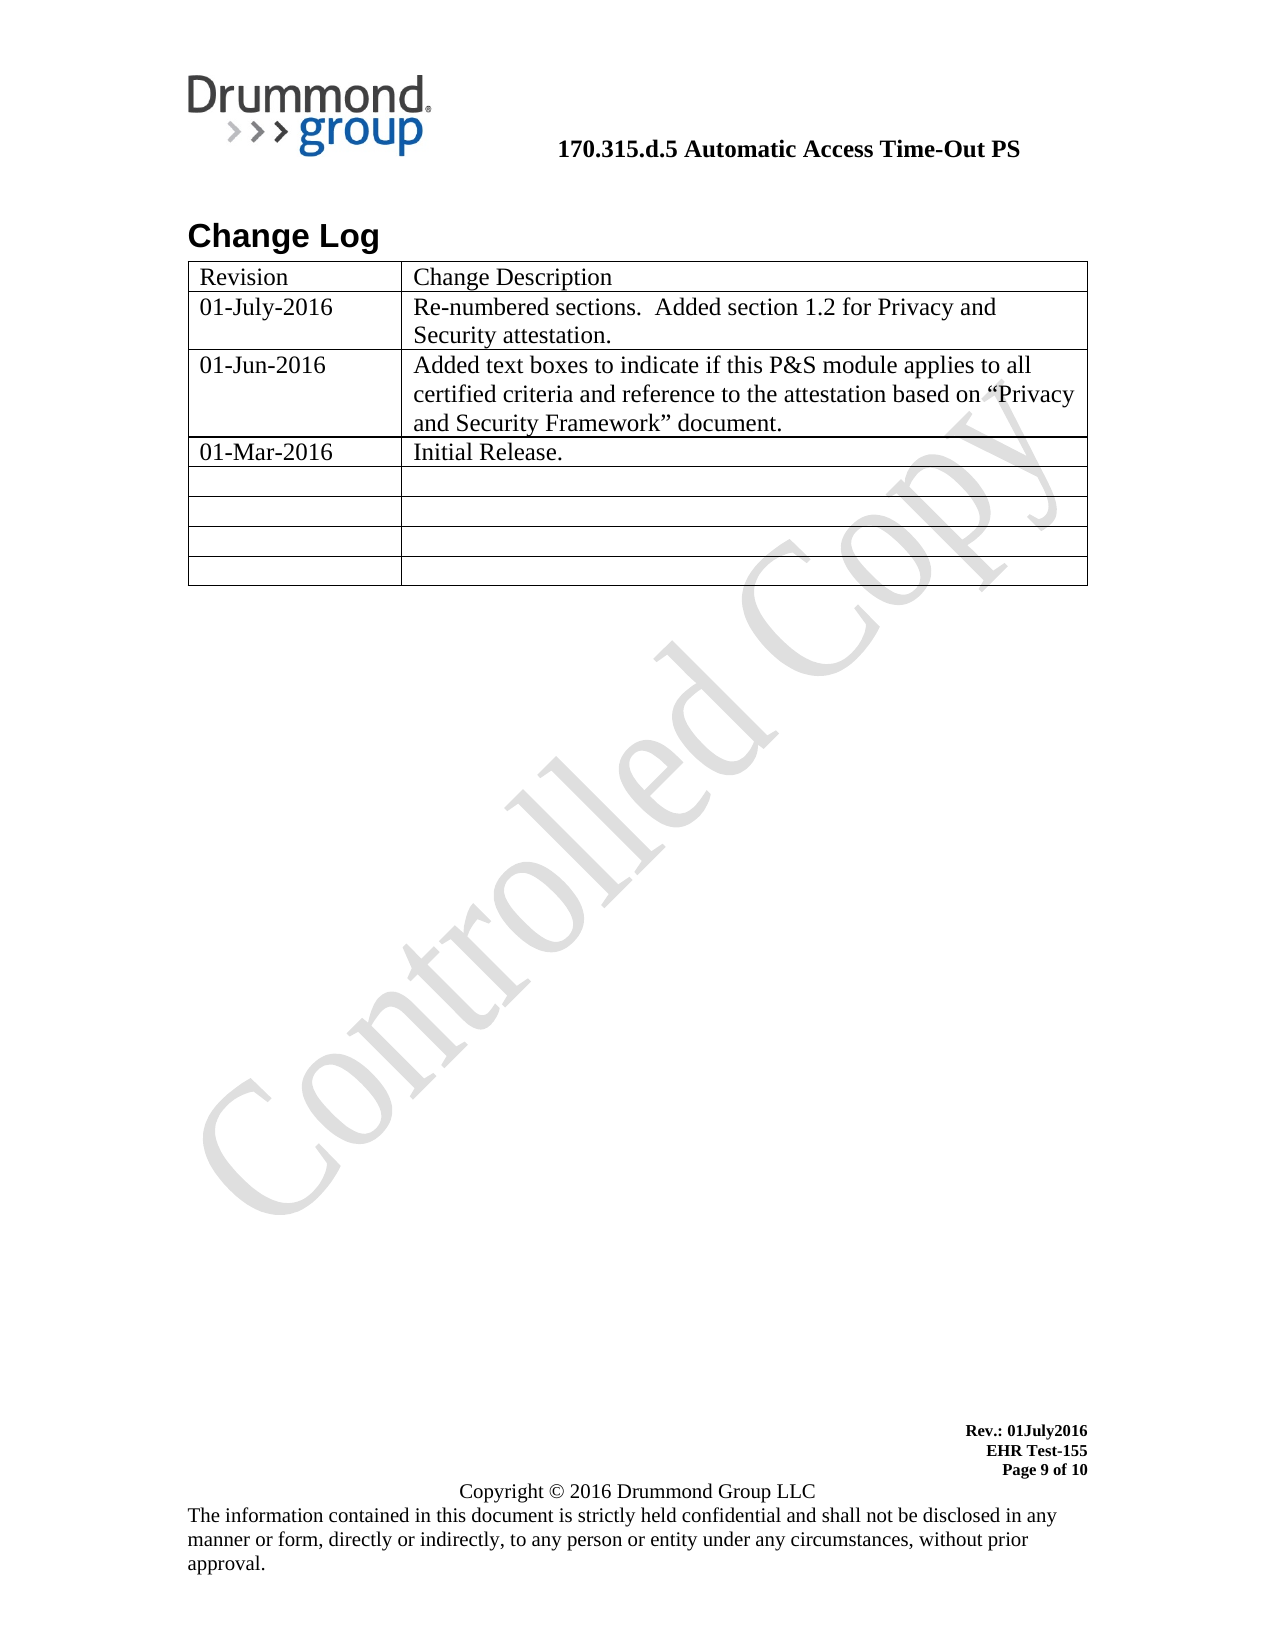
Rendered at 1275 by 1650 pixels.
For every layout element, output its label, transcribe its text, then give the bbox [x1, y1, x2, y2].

table_cell Initial Release. [402, 438, 1087, 466]
table_cell [402, 467, 1087, 496]
table_cell Re-numbered sections. Added section 1.2 for Privacy and Security attestation. [402, 292, 1087, 349]
picture [187, 75, 433, 157]
table_cell [189, 497, 401, 526]
table_cell [402, 557, 1087, 585]
table_cell [189, 557, 401, 585]
table_cell Added text boxes to indicate if this P&S module applies to all certified criteria and reference to the attestation based on “Privacy and Security Framework” document. [402, 350, 1087, 436]
table_cell 01-July-2016 [189, 292, 401, 349]
table_header Revision [189, 262, 401, 291]
table_cell 01-Mar-2016 [189, 438, 401, 466]
table_cell [402, 527, 1087, 556]
table_cell [189, 527, 401, 556]
subtitle Change Log [187, 216, 1087, 254]
table_cell 01-Jun-2016 [189, 350, 401, 436]
table_cell [402, 497, 1087, 526]
table_cell [189, 467, 401, 496]
table_header Change Description [402, 262, 1087, 291]
